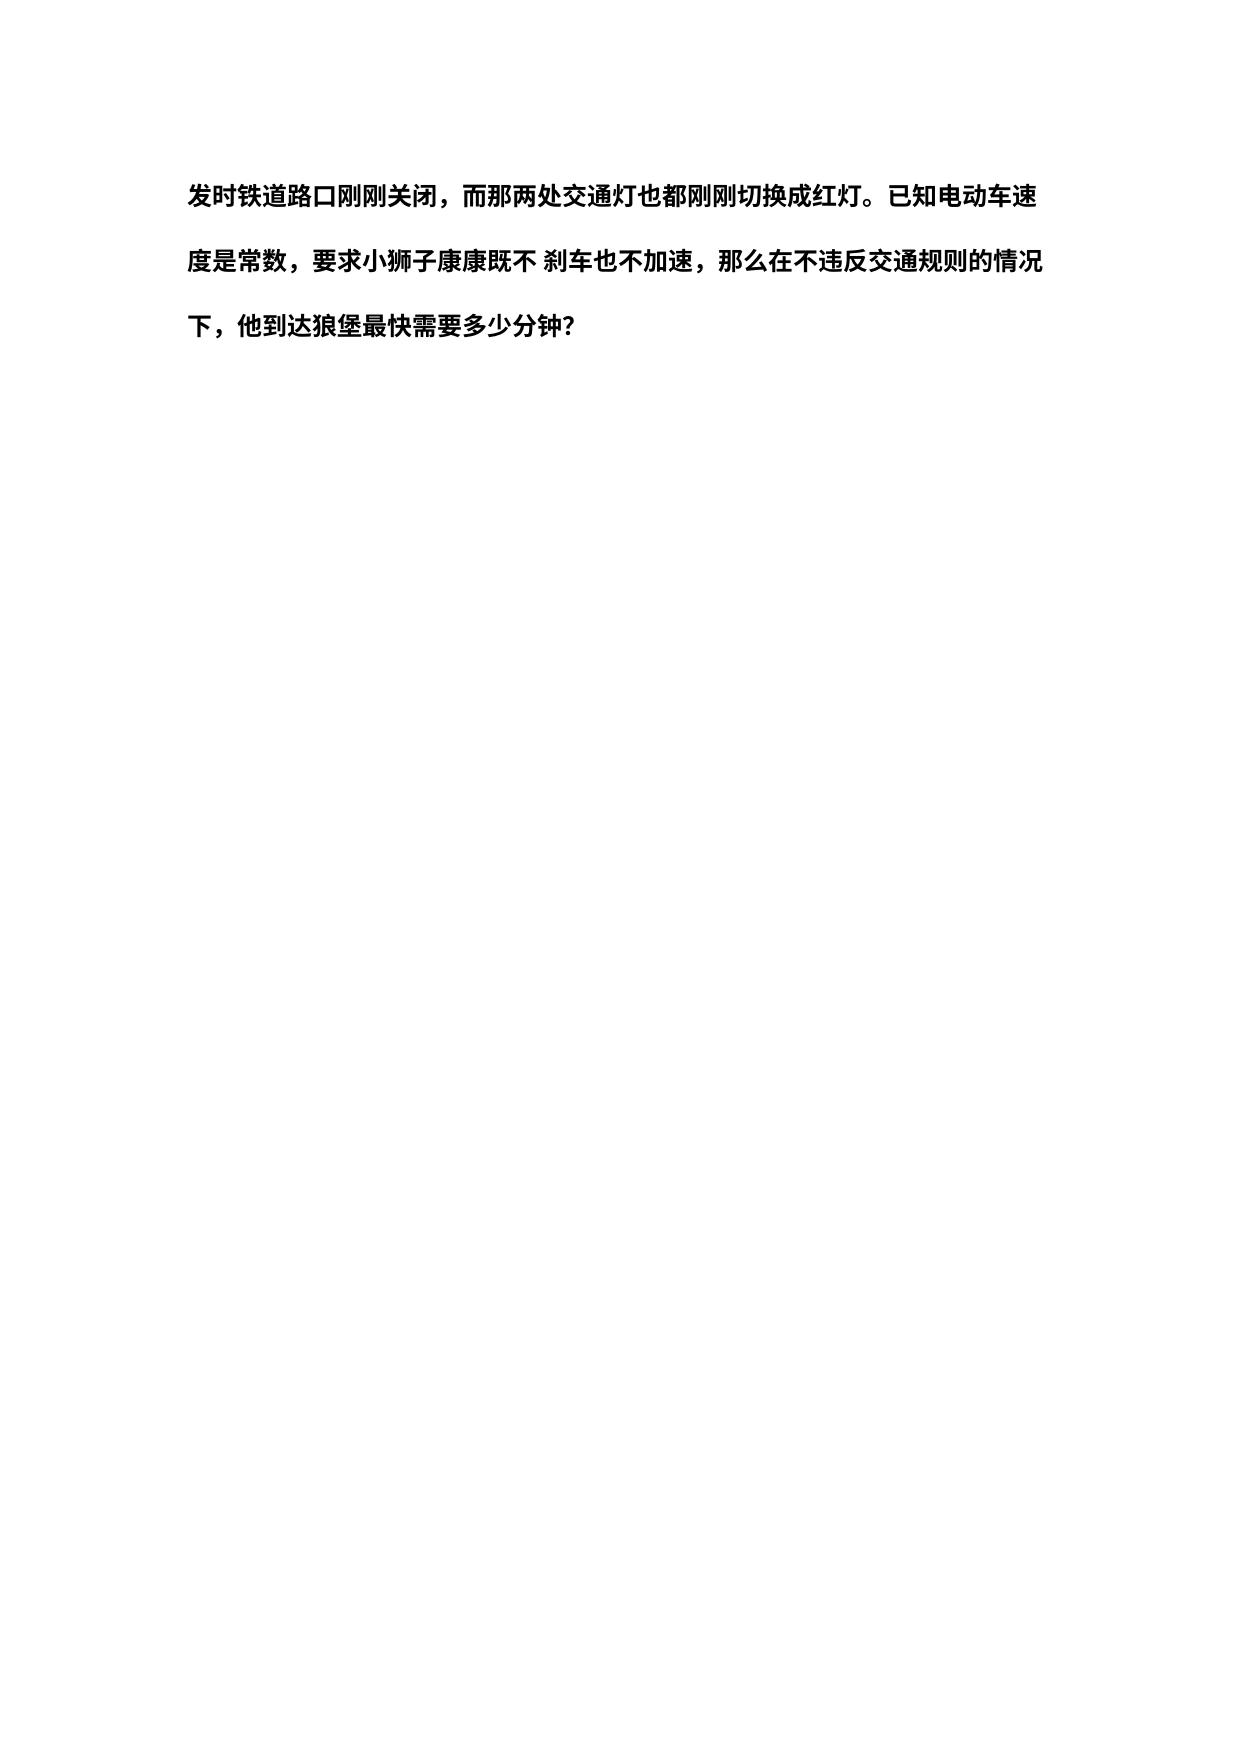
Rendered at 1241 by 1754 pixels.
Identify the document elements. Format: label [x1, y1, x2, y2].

text [187, 162, 1053, 357]
